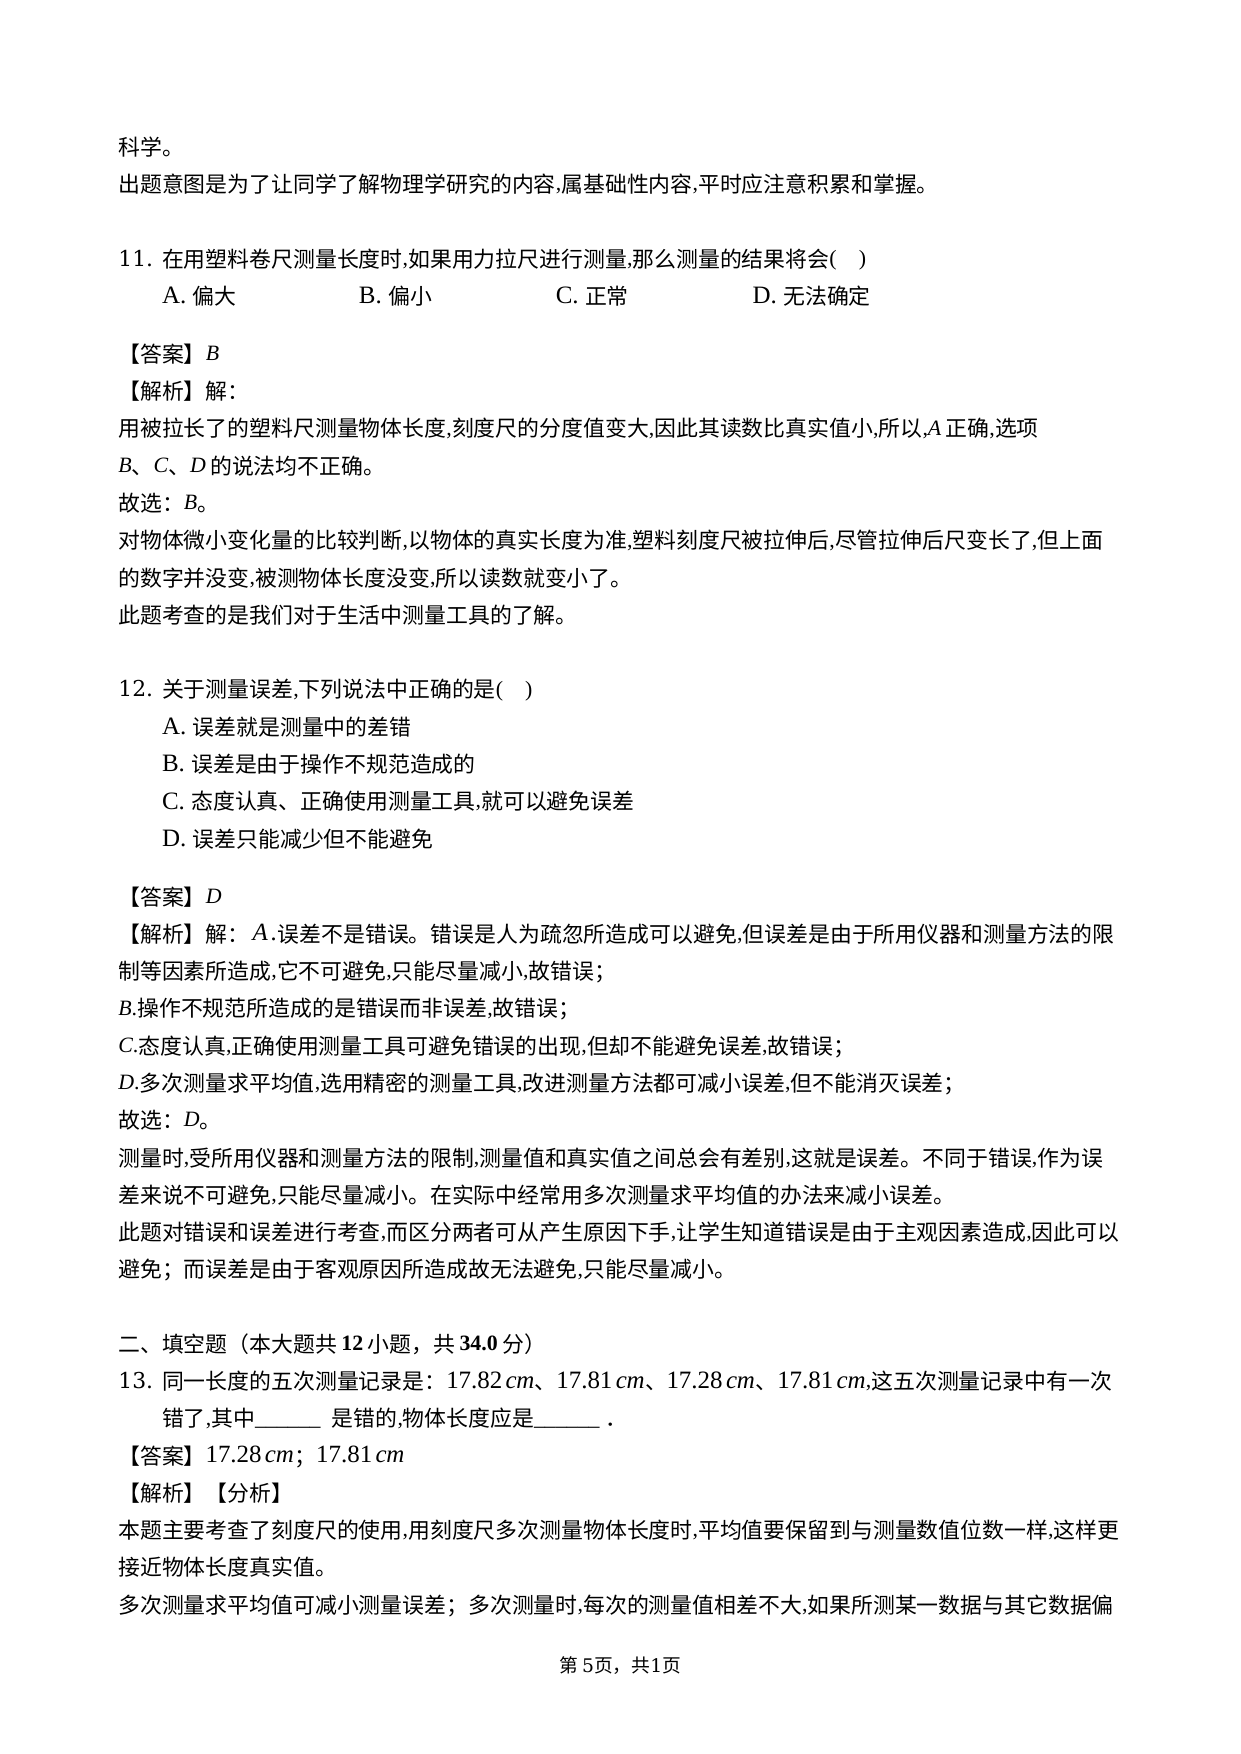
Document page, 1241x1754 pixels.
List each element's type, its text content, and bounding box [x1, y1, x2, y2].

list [118, 1475, 1122, 1620]
list 【答案】； [118, 1438, 1122, 1471]
list 【答案】B [118, 337, 1122, 369]
list 【解析】解： 用被拉长了的塑料尺测量物体长度,刻度尺的分度值变大,因此其读数比真实值小,所以,A正确,选项B、C、D的说法均不正确。 故选：B。 对物体微小变化量的比较判断,以物体的真实长度为准,塑料刻度尺被拉伸后,尽管拉伸后尺变长了,但上面的数字并没变,被测物体长度没变,所以读数就变小了。 此题考查的是我们对于生活中测量工具的了解。 [118, 374, 1122, 667]
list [118, 129, 1122, 237]
list A. 误差就是测量中的差错 B. 误差是由于操作不规范造成的 C. 态度认真、正确使用测量工具,就可以避免误差 D. 误差只能减少但不能避免 [162, 709, 1122, 854]
list 二、填空题（本大题共12小题，共34.0分） [118, 1327, 1122, 1359]
list 【解析】解：误差不是错误。错误是人为疏忽所造成可以避免,但误差是由于所用仪器和测量方法的限制等因素所造成,它不可避免,只能尽量减小,故错误； B.操作不规范所造成的是错误而非误差,故错误； C.态度认真,正确使用测量工具可避免错误的出现,但却不能避免误差,故错误； D.多次测量求平均值,选用精密的测量工具,改进测量方法都可减小误差,但不能消灭误差； 故选：D。 测量时,受所用仪器和测量方法的限制,测量值和真实值之间总会有差别,这就是误差。不同于错误,作为误差来说不可避免,只能尽量减小。在实际中经常用多次测量求平均值的办法来减小误差。 此题对错误和误差进行考查,而区分两者可从产生原因下手,让学生知道错误是由于主观因素造成,因此可以避免；而误差是由于客观原因所造成故无法避免,只能尽量减小。 [118, 916, 1122, 1322]
list 在用塑料卷尺测量长度时,如果用力拉尺进行测量,那么测量的结果将会( ) [118, 241, 1122, 274]
list 关于测量误差,下列说法中正确的是( ) [118, 672, 1122, 704]
list 同一长度的五次测量记录是：、、、,这五次测量记录中有一次错了,其中______ 是错的,物体长度应是______ ． [118, 1364, 1122, 1433]
list A. 偏大 B. 偏小 C. 正常 D. 无法确定 [162, 278, 1122, 311]
list 【答案】D [118, 879, 1122, 912]
